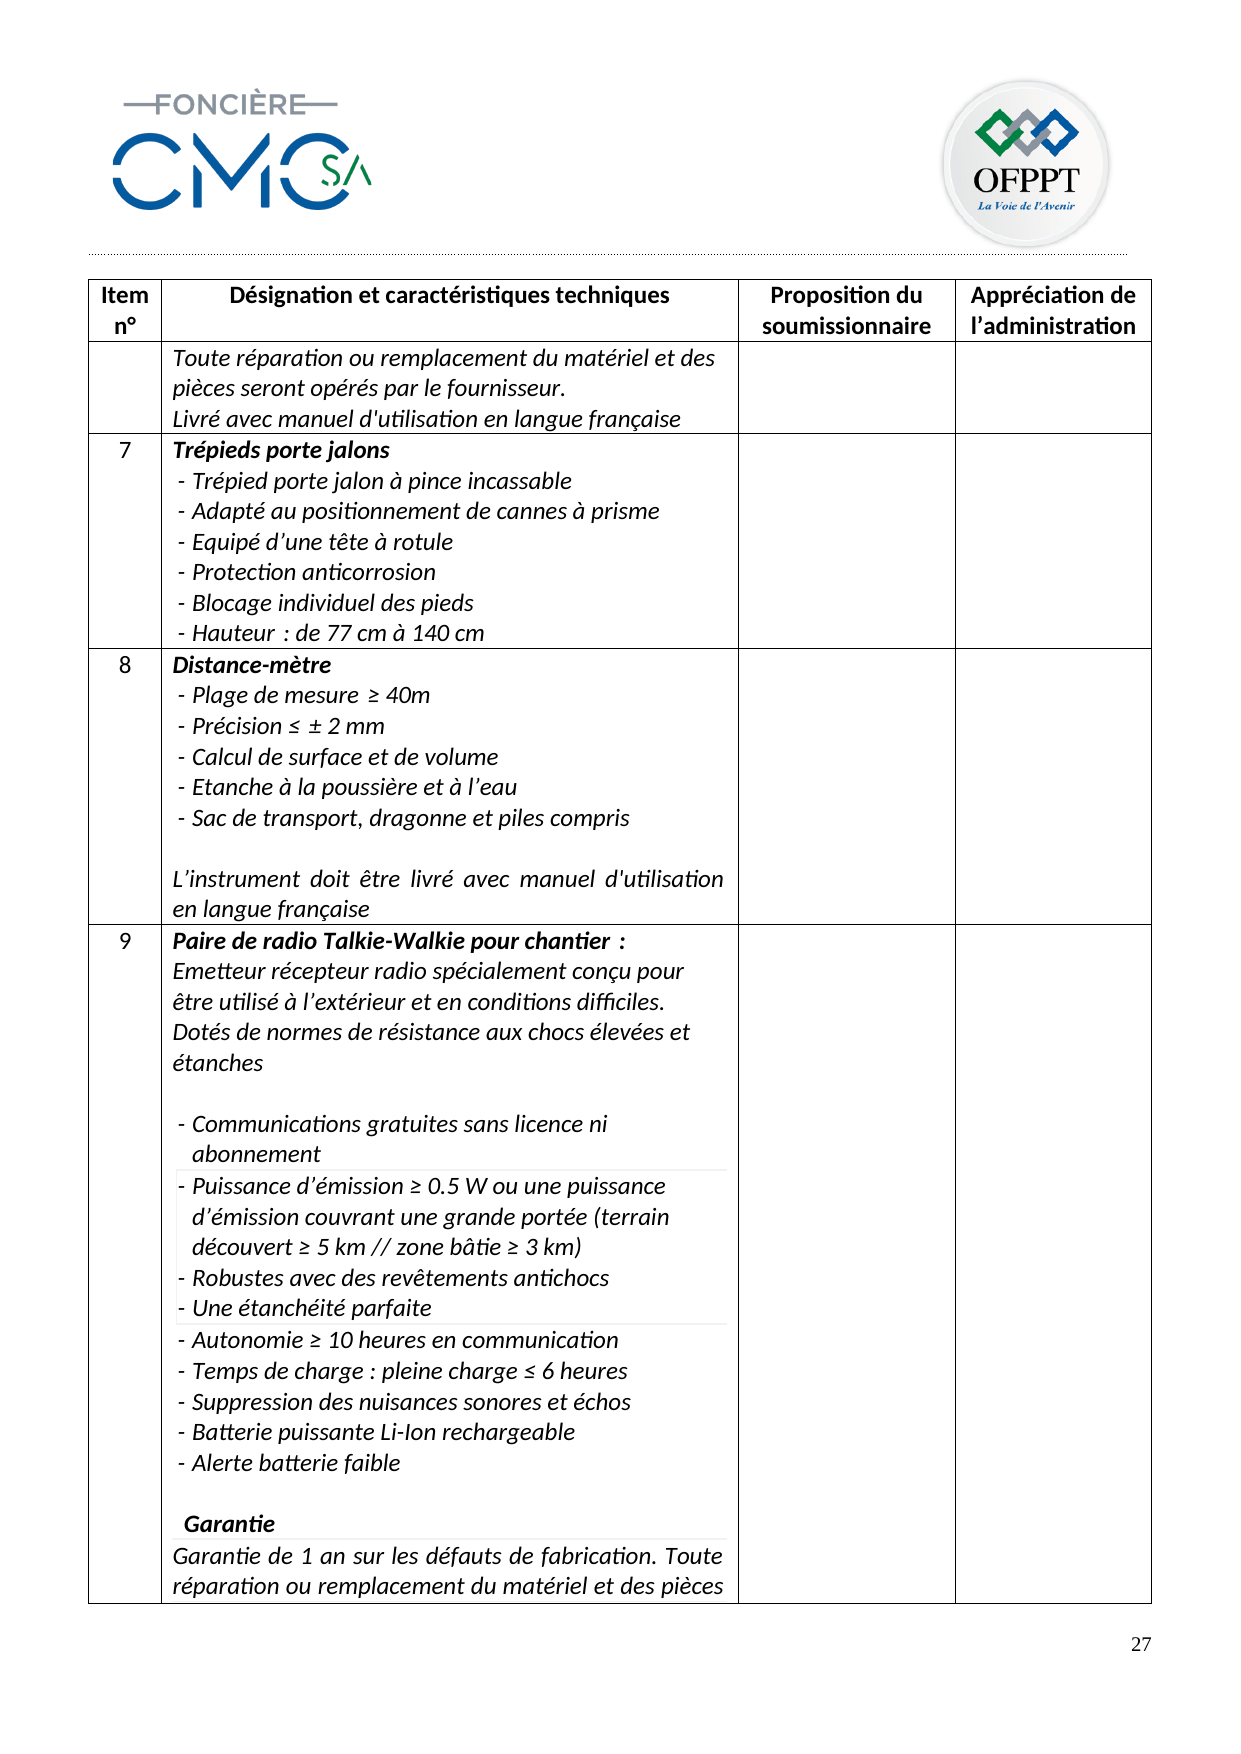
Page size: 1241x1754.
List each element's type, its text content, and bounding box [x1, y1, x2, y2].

table_cell [956, 434, 1151, 648]
table_cell [956, 925, 1151, 1602]
table_cell [739, 925, 955, 1602]
table_cell 9 [89, 925, 161, 1602]
table_cell 8 [89, 649, 161, 924]
table_cell [956, 342, 1151, 433]
table_cell [739, 342, 955, 433]
picture [935, 73, 1116, 254]
table_cell Trépieds porte jalons Trépied porte jalon à pince incassable Adapté au positionnement de cannes à prisme Equipé d’une tête à rotule Protection anticorrosion Blocage individuel des pieds Hauteur : de 77 cm à 140 cm [162, 434, 738, 648]
table_cell [956, 649, 1151, 924]
table_cell [739, 649, 955, 924]
table_header Proposition du soumissionnaire [739, 280, 955, 341]
table_header Item n° [89, 280, 161, 341]
table_cell 7 [89, 434, 161, 648]
picture [112, 88, 372, 210]
table_header Désignation et caractéristiques techniques [162, 280, 738, 341]
table_cell 6 [89, 342, 161, 433]
table_cell [739, 434, 955, 648]
table_header Appréciation de l’administration [956, 280, 1151, 341]
table_cell Distance-mètre Plage de mesure ≥ 40m Précision ≤ ± 2 mm Calcul de surface et de volume Etanche à la poussière et à l’eau Sac de transport, dragonne et piles compris L’instrument doit être livré avec manuel d'utilisation en langue française [162, 649, 738, 924]
